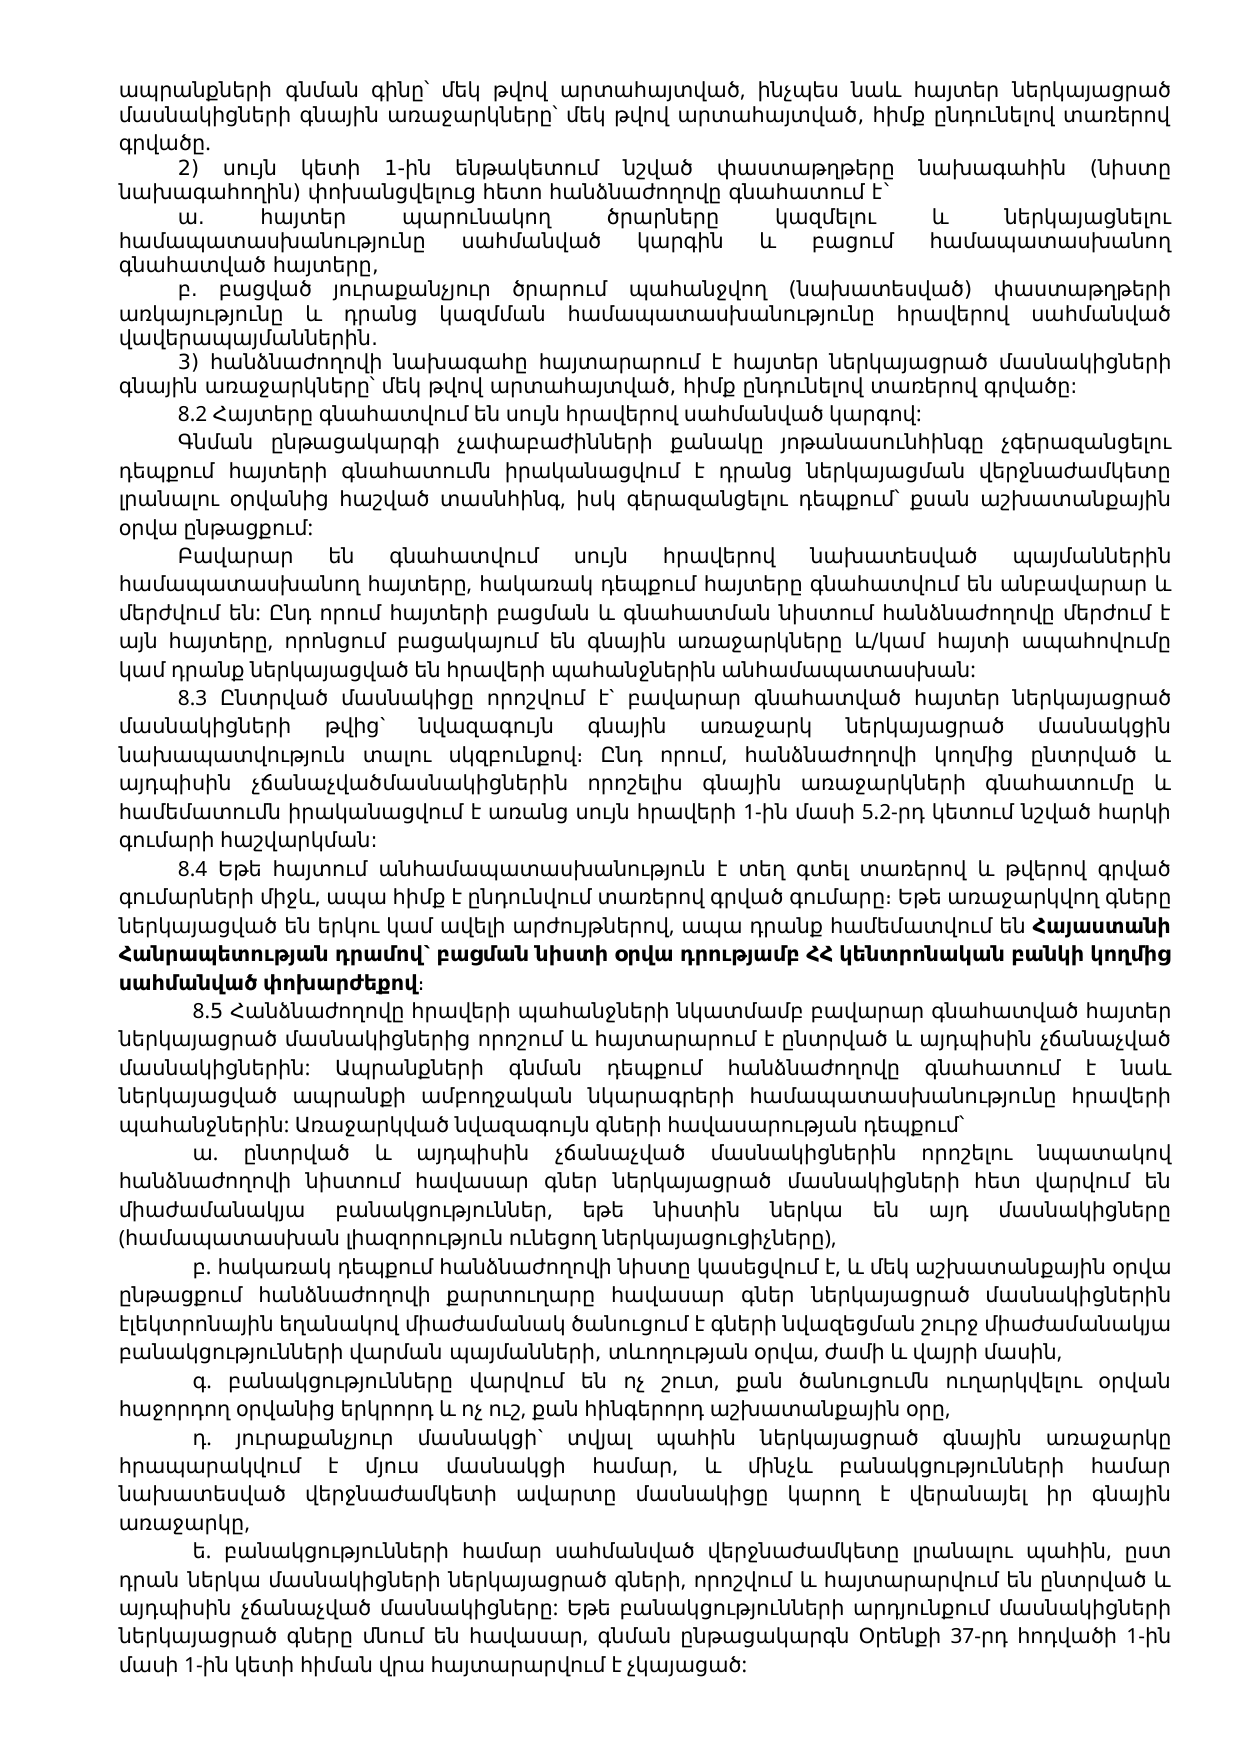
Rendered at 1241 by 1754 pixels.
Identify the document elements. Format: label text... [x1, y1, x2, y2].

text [118, 75, 1171, 156]
text 2) սույն կետի 1-ին ենթակետում նշված փաստաթղթերը նախագահին (նիստը նախագահողին) փոխանցվելուց հետո հանձնաժողովը գնահատում է` [118, 156, 1171, 205]
text բ. հակառակ դեպքում հանձնաժողովի նիստը կասեցվում է, և մեկ աշխատանքային օրվա ընթացքում հանձնաժողովի քարտուղարը հավասար գներ ներկայացրած մասնակիցներին էլեկտրոնային եղանակով միաժամանակ ծանուցում է գների նվազեցման շուրջ միաժամանակյա բանակցությունների վարման պայմանների, տևողության օրվա, ժամի և վայրի մասին, [118, 1252, 1171, 1366]
text 8.4 Եթե հայտում անհամապատասխանություն է տեղ գտել տառերով և թվերով գրված գումարների միջև, ապա հիմք է ընդունվում տառերով գրված գումարը։ Եթե առաջարկվող գները ներկայացված են երկու կամ ավելի արժույթներով, ապա դրանք համեմատվում են Հայաստանի Հանրապետության դրամով` բացման նիստի օրվա դրությամբ ՀՀ կենտրոնական բանկի կողմից սահմանված փոխարժեքով։ [118, 854, 1171, 996]
text ա. ընտրված և այդպիսին չճանաչված մասնակիցներին որոշելու նպատակով հանձնաժողովի նիստում հավասար գներ ներկայացրած մասնակիցների հետ վարվում են միաժամանակյա բանակցություններ, եթե նիստին ներկա են այդ մասնակիցները (համապատասխան լիազորություն ունեցող ներկայացուցիչները), [118, 1138, 1171, 1252]
text 8.2 Հայտերը գնահատվում են սույն հրավերով սահմանված կարգով: [118, 399, 1171, 427]
text Բավարար են գնահատվում սույն հրավերով նախատեսված պայմաններին համապատասխանող հայտերը, հակառակ դեպքում հայտերը գնահատվում են անբավարար և մերժվում են: Ընդ որում հայտերի բացման և գնահատման նիստում հանձնաժողովը մերժում է այն հայտերը, որոնցում բացակայում են գնային առաջարկները և/կամ հայտի ապահովումը կամ դրանք ներկայացված են հրավերի պահանջներին անհամապատասխան: [118, 541, 1171, 683]
text ե. բանակցությունների համար սահմանված վերջնաժամկետը լրանալու պահին, ըստ դրան ներկա մասնակիցների ներկայացրած գների, որոշվում և հայտարարվում են ընտրված և այդպիսին չճանաչված մասնակիցները: Եթե բանակցությունների արդյունքում մասնակիցների ներկայացրած գները մնում են հավասար, գնման ընթացակարգն Օրենքի 37-րդ հոդվածի 1-ին մասի 1-ին կետի հիման վրա հայտարարվում է չկայացած: [118, 1536, 1171, 1678]
text Գնման ընթացակարգի չափաբաժինների քանակը յոթանասունհինգը չգերազանցելու դեպքում հայտերի գնահատումն իրականացվում է դրանց ներկայացման վերջնաժամկետը լրանալու օրվանից հաշված տասնհինգ, իսկ գերազանցելու դեպքում՝ քսան աշխատանքային օրվա ընթացքում: [118, 427, 1171, 541]
text գ. բանակցությունները վարվում են ոչ շուտ, քան ծանուցումն ուղարկվելու օրվան հաջորդող օրվանից երկրորդ և ոչ ուշ, քան հինգերորդ աշխատանքային օրը, [118, 1366, 1171, 1423]
text 8.3 Ընտրված մասնակիցը որոշվում է` բավարար գնահատված հայտեր ներկայացրած մասնակիցների թվից` նվազագույն գնային առաջարկ ներկայացրած մասնակցին նախապատվություն տալու սկզբունքով։ Ընդ որում, հանձնաժողովի կողմից ընտրված և այդպիսին չճանաչվածմասնակիցներին որոշելիս գնային առաջարկների գնահատումը և համեմատումն իրականացվում է առանց սույն հրավերի 1-ին մասի 5.2-րդ կետում նշված հարկի գումարի հաշվարկման: [118, 683, 1171, 854]
text 3) հանձնաժողովի նախագահը հայտարարում է հայտեր ներկայացրած մասնակիցների գնային առաջարկները՝ մեկ թվով արտահայտված, հիմք ընդունելով տառերով գրվածը: [118, 350, 1171, 399]
text ա. հայտեր պարունակող ծրարները կազմելու և ներկայացնելու համապատասխանությունը սահմանված կարգին և բացում համապատասխանող գնահատված հայտերը, [118, 205, 1171, 277]
text 8.5 Հանձնաժողովը հրավերի պահանջների նկատմամբ բավարար գնահատված հայտեր ներկայացրած մասնակիցներից որոշում և հայտարարում է ընտրված և այդպիսին չճանաչված մասնակիցներին: Ապրանքների գնման դեպքում հանձնաժողովը գնահատում է նաև ներկայացված ապրանքի ամբողջական նկարագրերի համապատասխանությունը հրավերի պահանջներին: Առաջարկված նվազագույն գների հավասարության դեպքում՝ [118, 996, 1171, 1138]
text դ. յուրաքանչյուր մասնակցի` տվյալ պահին ներկայացրած գնային առաջարկը հրապարակվում է մյուս մասնակցի համար, և մինչև բանակցությունների համար նախատեսված վերջնաժամկետի ավարտը մասնակիցը կարող է վերանայել իր գնային առաջարկը, [118, 1423, 1171, 1536]
text բ. բացված յուրաքանչյուր ծրարում պահանջվող (նախատեսված) փաստաթղթերի առկայությունը և դրանց կազմման համապատասխանությունը հրավերով սահմանված վավերապայմաններին. [118, 277, 1171, 350]
